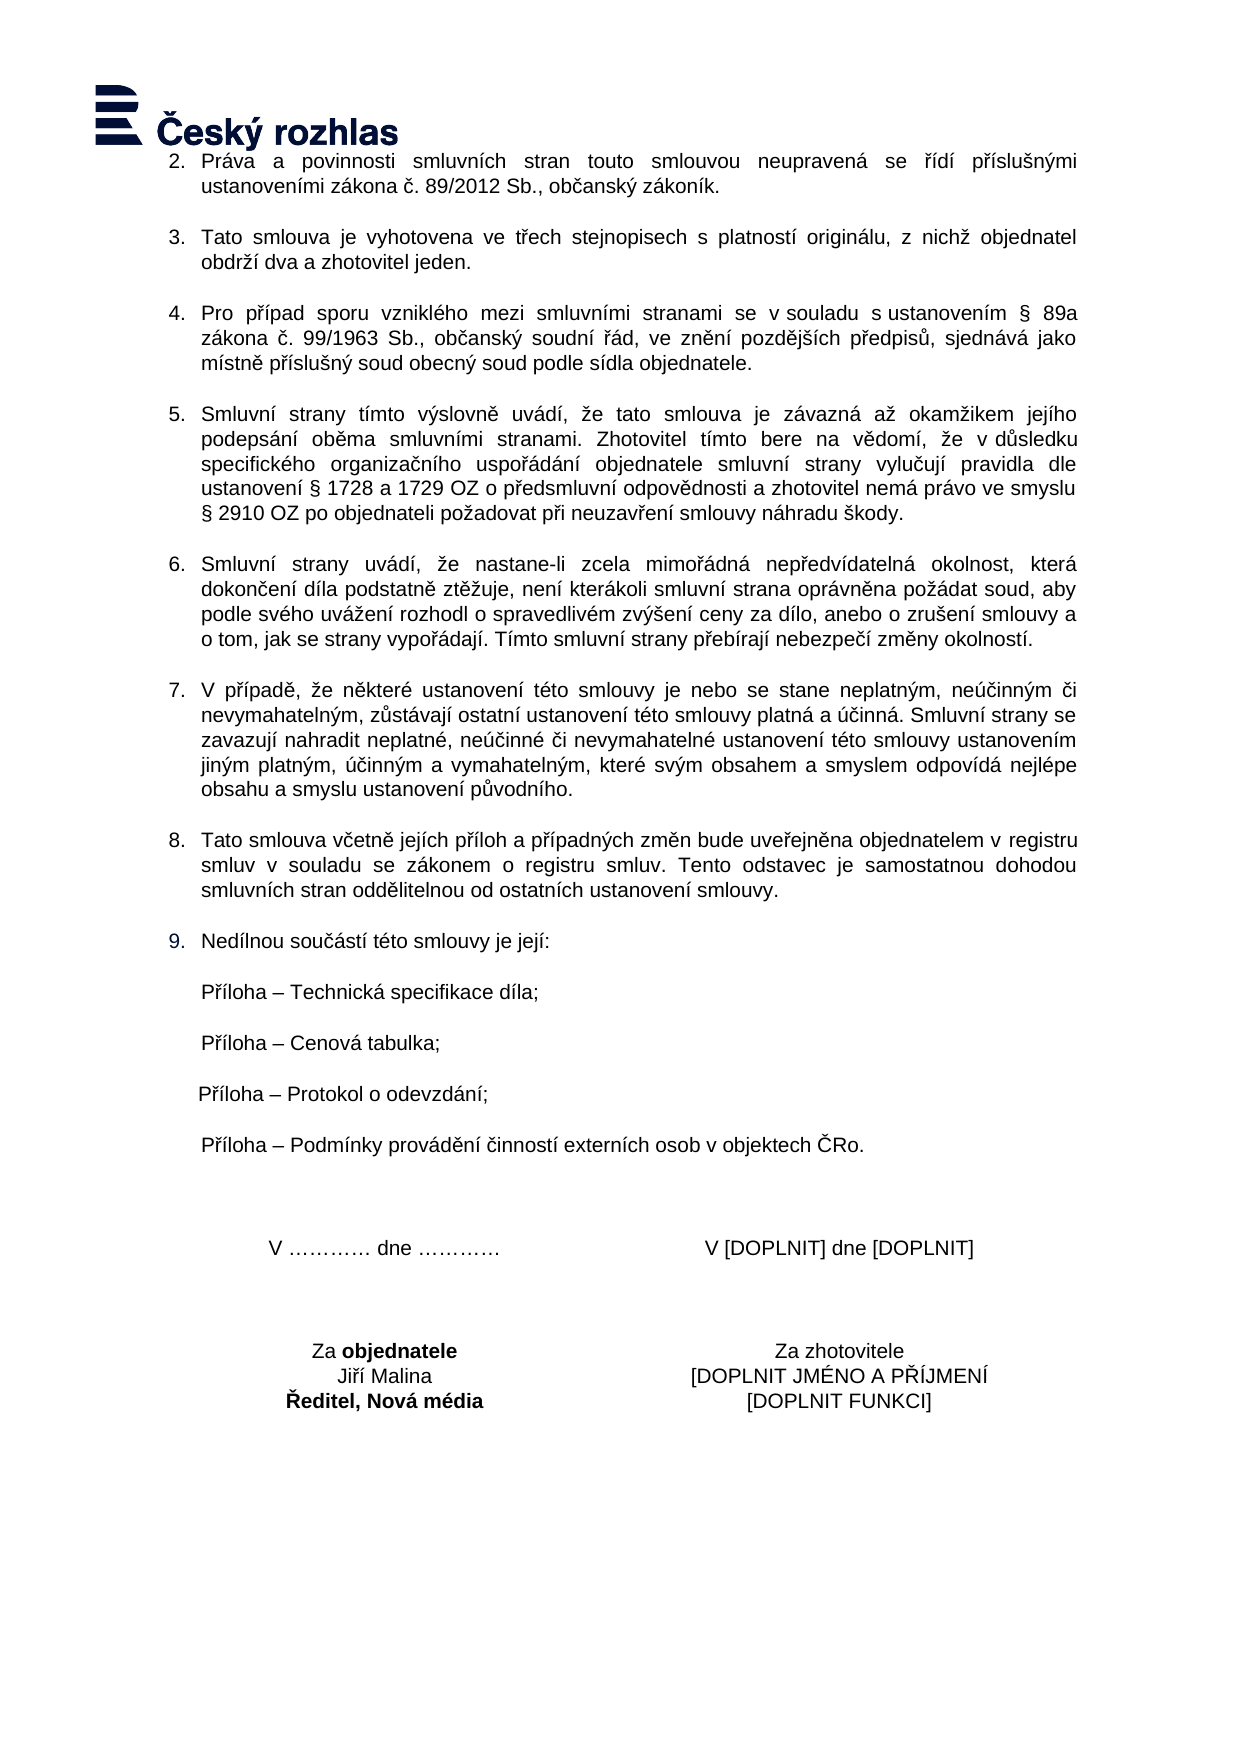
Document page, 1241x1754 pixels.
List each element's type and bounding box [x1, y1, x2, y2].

table_cell [612, 1261, 1067, 1413]
picture [95, 85, 398, 151]
table_header [612, 1184, 1067, 1261]
table_header [157, 1184, 612, 1261]
table_cell [157, 1261, 612, 1413]
